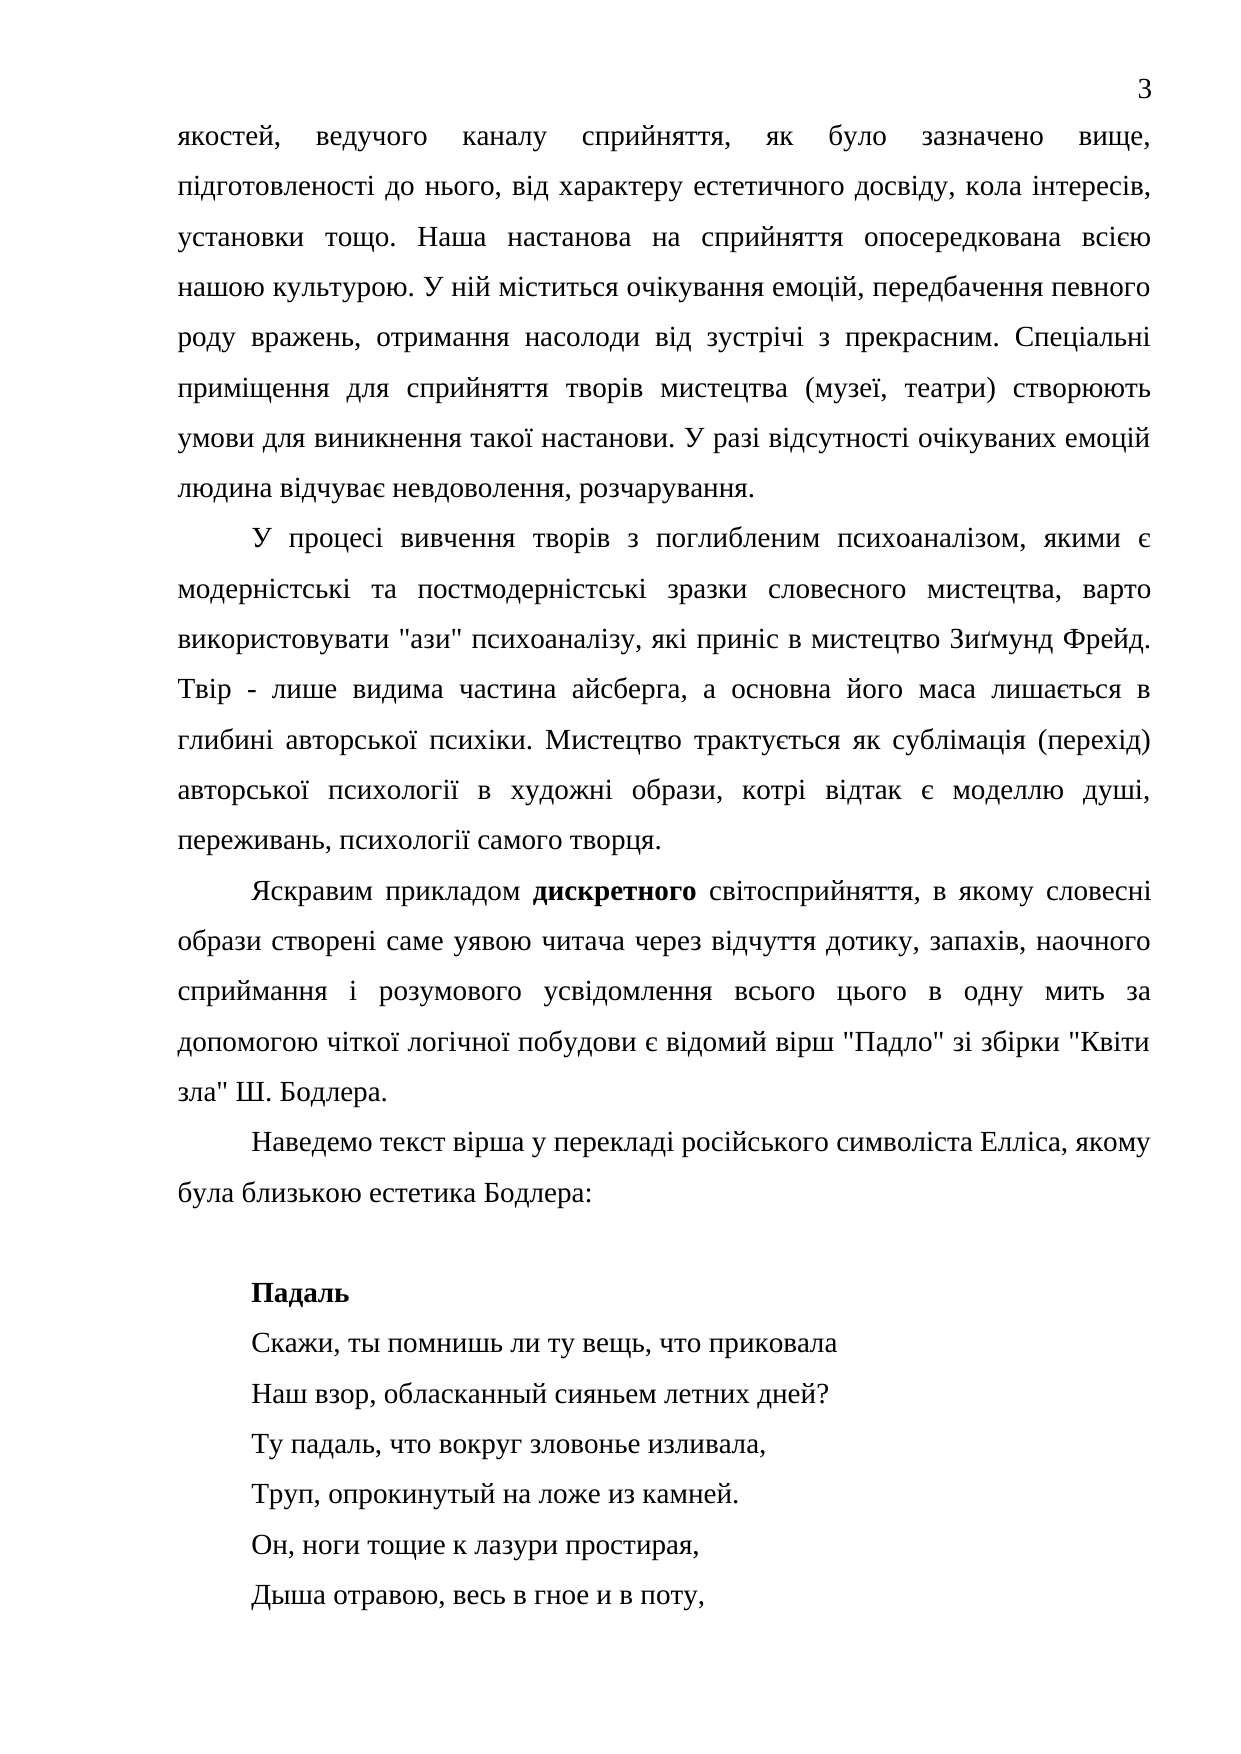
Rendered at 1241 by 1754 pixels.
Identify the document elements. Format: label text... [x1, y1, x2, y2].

text Он, ноги тощие к лазури простирая, [177, 1527, 1152, 1560]
text Дыша отравою, весь в гное и в поту, [177, 1577, 1152, 1611]
text Наведемо текст вірша у перекладі російського символіста Елліса, якому була близькою естетика Бодлера: [177, 1124, 1152, 1208]
text У процесі вивчення творів з поглибленим психоаналізом, якими є модерністські та постмодерністські зразки словесного мистецтва, варто використовувати "ази" психоаналізу, які приніс в мистецтво Зиґмунд Фрейд. Твір - лише видима частина айсберга, а основна його маса лишається в глибині авторської психіки. Мистецтво трактується як сублімація (перехід) авторської психології в художні образи, котрі відтак є моделлю душі, переживань, психології самого творця. [177, 521, 1152, 856]
text Наш взор, обласканный сияньем летних дней? [177, 1376, 1152, 1409]
text Яскравим прикладом дискретного світосприйняття, в якому словесні образи створені саме уявою читача через відчуття дотику, запахів, наочного сприймання і розумового усвідомлення всього цього в одну мить за допомогою чіткої логічної побудови є відомий вірш "Падло" зі збірки "Квіти зла" Ш. Бодлера. [177, 873, 1152, 1108]
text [177, 118, 1152, 504]
text Ту падаль, что вокруг зловонье изливала, [177, 1426, 1152, 1460]
text Падаль [177, 1275, 1152, 1309]
text Труп, опрокинутый на ложе из камней. [177, 1477, 1152, 1510]
text Скажи, ты помнишь ли ту вещь, что приковала [177, 1326, 1152, 1359]
